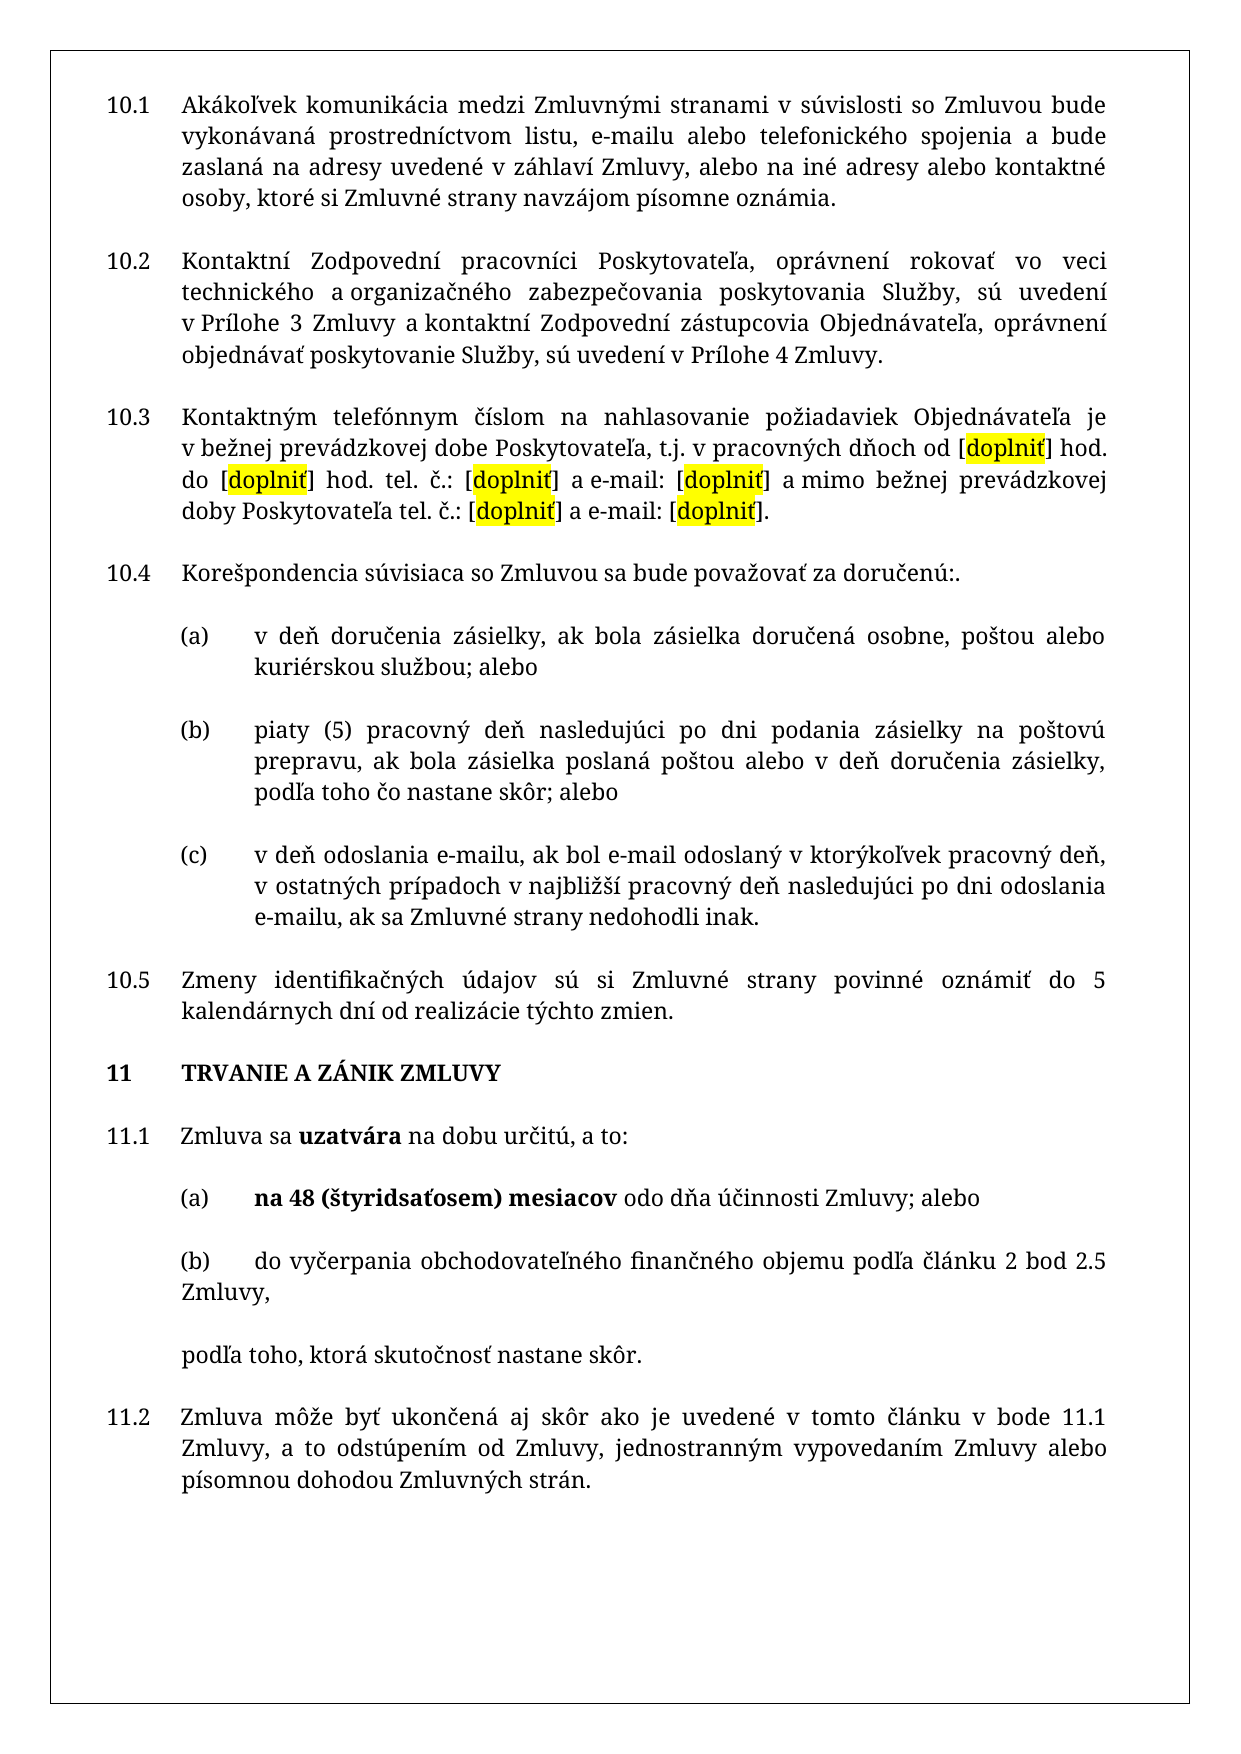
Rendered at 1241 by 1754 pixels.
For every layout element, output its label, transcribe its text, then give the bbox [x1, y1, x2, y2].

list Kontaktným telefónnym číslom na nahlasovanie požiadaviek Objednávateľa je v bežnej prevádzkovej dobe Poskytovateľa, t.j. v pracovných dňoch od [doplniť] hod. do [doplniť] hod. tel. č.: [doplniť] a e-mail: [doplniť] a mimo bežnej prevádzkovej doby Poskytovateľa tel. č.: [doplniť] a e-mail: [doplniť]. [106, 401, 1108, 526]
list do vyčerpania obchodovateľného finančného objemu podľa článku 2 bod 2.5 Zmluvy, [180, 1245, 1108, 1307]
list Zmluva sa uzatvára na dobu určitú, a to: [106, 1120, 1108, 1151]
list Zmluva môže byť ukončená aj skôr ako je uvedené v tomto článku v bode 11.1 Zmluvy, a to odstúpením od Zmluvy, jednostranným vypovedaním Zmluvy alebo písomnou dohodou Zmluvných strán. [106, 1401, 1108, 1495]
list na 48 (štyridsaťosem) mesiacov odo dňa účinnosti Zmluvy; alebo [180, 1182, 1108, 1214]
list v deň odoslania e-mailu, ak bol e-mail odoslaný v ktorýkoľvek pracovný deň, v ostatných prípadoch v najbližší pracovný deň nasledujúci po dni odoslania e-mailu, ak sa Zmluvné strany nedohodli inak. [180, 839, 1107, 932]
list Kontaktní Zodpovední pracovníci Poskytovateľa, oprávnení rokovať vo veci technického a organizačného zabezpečovania poskytovania Služby, sú uvedení v Prílohe 3 Zmluvy a kontaktní Zodpovední zástupcovia Objednávateľa, oprávnení objednávať poskytovanie Služby, sú uvedení v Prílohe 4 Zmluvy. [106, 245, 1108, 370]
list piaty (5) pracovný deň nasledujúci po dni podania zásielky na poštovú prepravu, ak bola zásielka poslaná poštou alebo v deň doručenia zásielky, podľa toho čo nastane skôr; alebo [180, 714, 1107, 807]
list Zmeny identifikačných údajov sú si Zmluvné strany povinné oznámiť do 5 kalendárnych dní od realizácie týchto zmien. [106, 964, 1108, 1026]
list podľa toho, ktorá skutočnosť nastane skôr. [181, 1339, 1108, 1370]
list v deň doručenia zásielky, ak bola zásielka doručená osobne, poštou alebo kuriérskou službou; alebo [180, 620, 1107, 682]
list Korešpondencia súvisiaca so Zmluvou sa bude považovať za doručenú:. [106, 557, 1108, 589]
list Akákoľvek komunikácia medzi Zmluvnými stranami v súvislosti so Zmluvou bude vykonávaná prostredníctvom listu, e-mailu alebo telefonického spojenia a bude zaslaná na adresy uvedené v záhlaví Zmluvy, alebo na iné adresy alebo kontaktné osoby, ktoré si Zmluvné strany navzájom písomne oznámia. [106, 89, 1108, 214]
list TRVANIE A ZÁNIK ZMLUVY [106, 1057, 1108, 1089]
